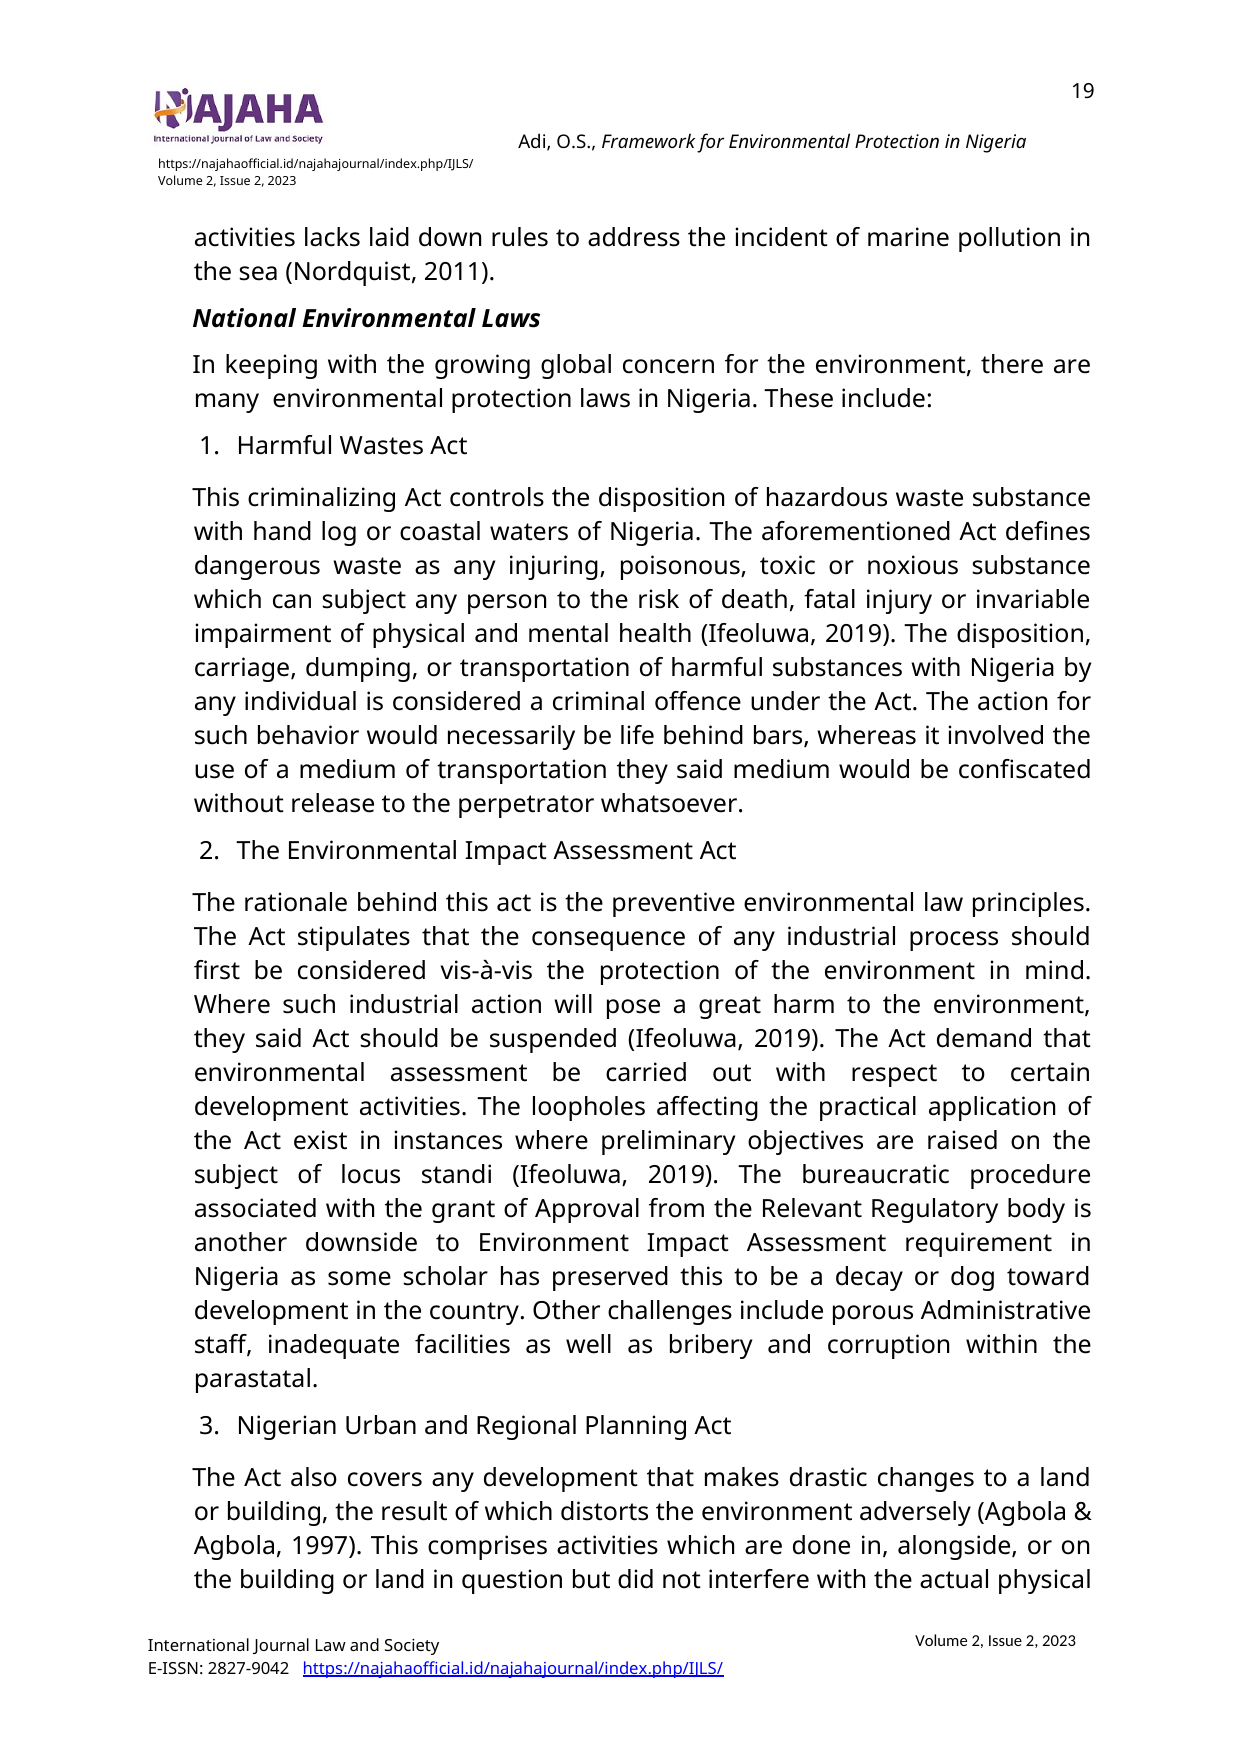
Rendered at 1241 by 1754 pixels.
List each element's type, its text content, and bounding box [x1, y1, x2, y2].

list The Environmental Impact Assessment Act [199, 832, 1093, 867]
list Nigerian Urban and Regional Planning Act [199, 1408, 1093, 1442]
list Harmful Wastes Act [199, 428, 1093, 462]
text The rationale behind this act is the preventive environmental law principles. The Act stipulates that the consequence of any industrial process should first be considered vis-à-vis the protection of the environment in mind. Where such industrial action will pose a great harm to the environment, they said Act should be suspended (Ifeoluwa, 2019). The Act demand that environmental assessment be carried out with respect to certain development activities. The loopholes affecting the practical application of the Act exist in instances where preliminary objectives are raised on the subject of locus standi (Ifeoluwa, 2019). The bureaucratic procedure associated with the grant of Approval from the Relevant Regulatory body is another downside to Environment Impact Assessment requirement in Nigeria as some scholar has preserved this to be a decay or dog toward development in the country. Other challenges include porous Administrative staff, inadequate facilities as well as bribery and corruption within the parastatal. [192, 884, 1093, 1395]
text This criminalizing Act controls the disposition of hazardous waste substance with hand log or coastal waters of Nigeria. The aforementioned Act defines dangerous waste as any injuring, poisonous, toxic or noxious substance which can subject any person to the risk of death, fatal injury or invariable impairment of physical and mental health (Ifeoluwa, 2019). The disposition, carriage, dumping, or transportation of harmful substances with Nigeria by any individual is considered a criminal offence under the Act. The action for such behavior would necessarily be life behind bars, whereas it involved the use of a medium of transportation they said medium would be confiscated without release to the perpetrator whatsoever. [192, 479, 1093, 820]
picture [147, 75, 328, 158]
text In keeping with the growing global concern for the environment, there are many environmental protection laws in Nigeria. These include: [192, 347, 1093, 415]
text National Environmental Laws [192, 301, 1093, 334]
